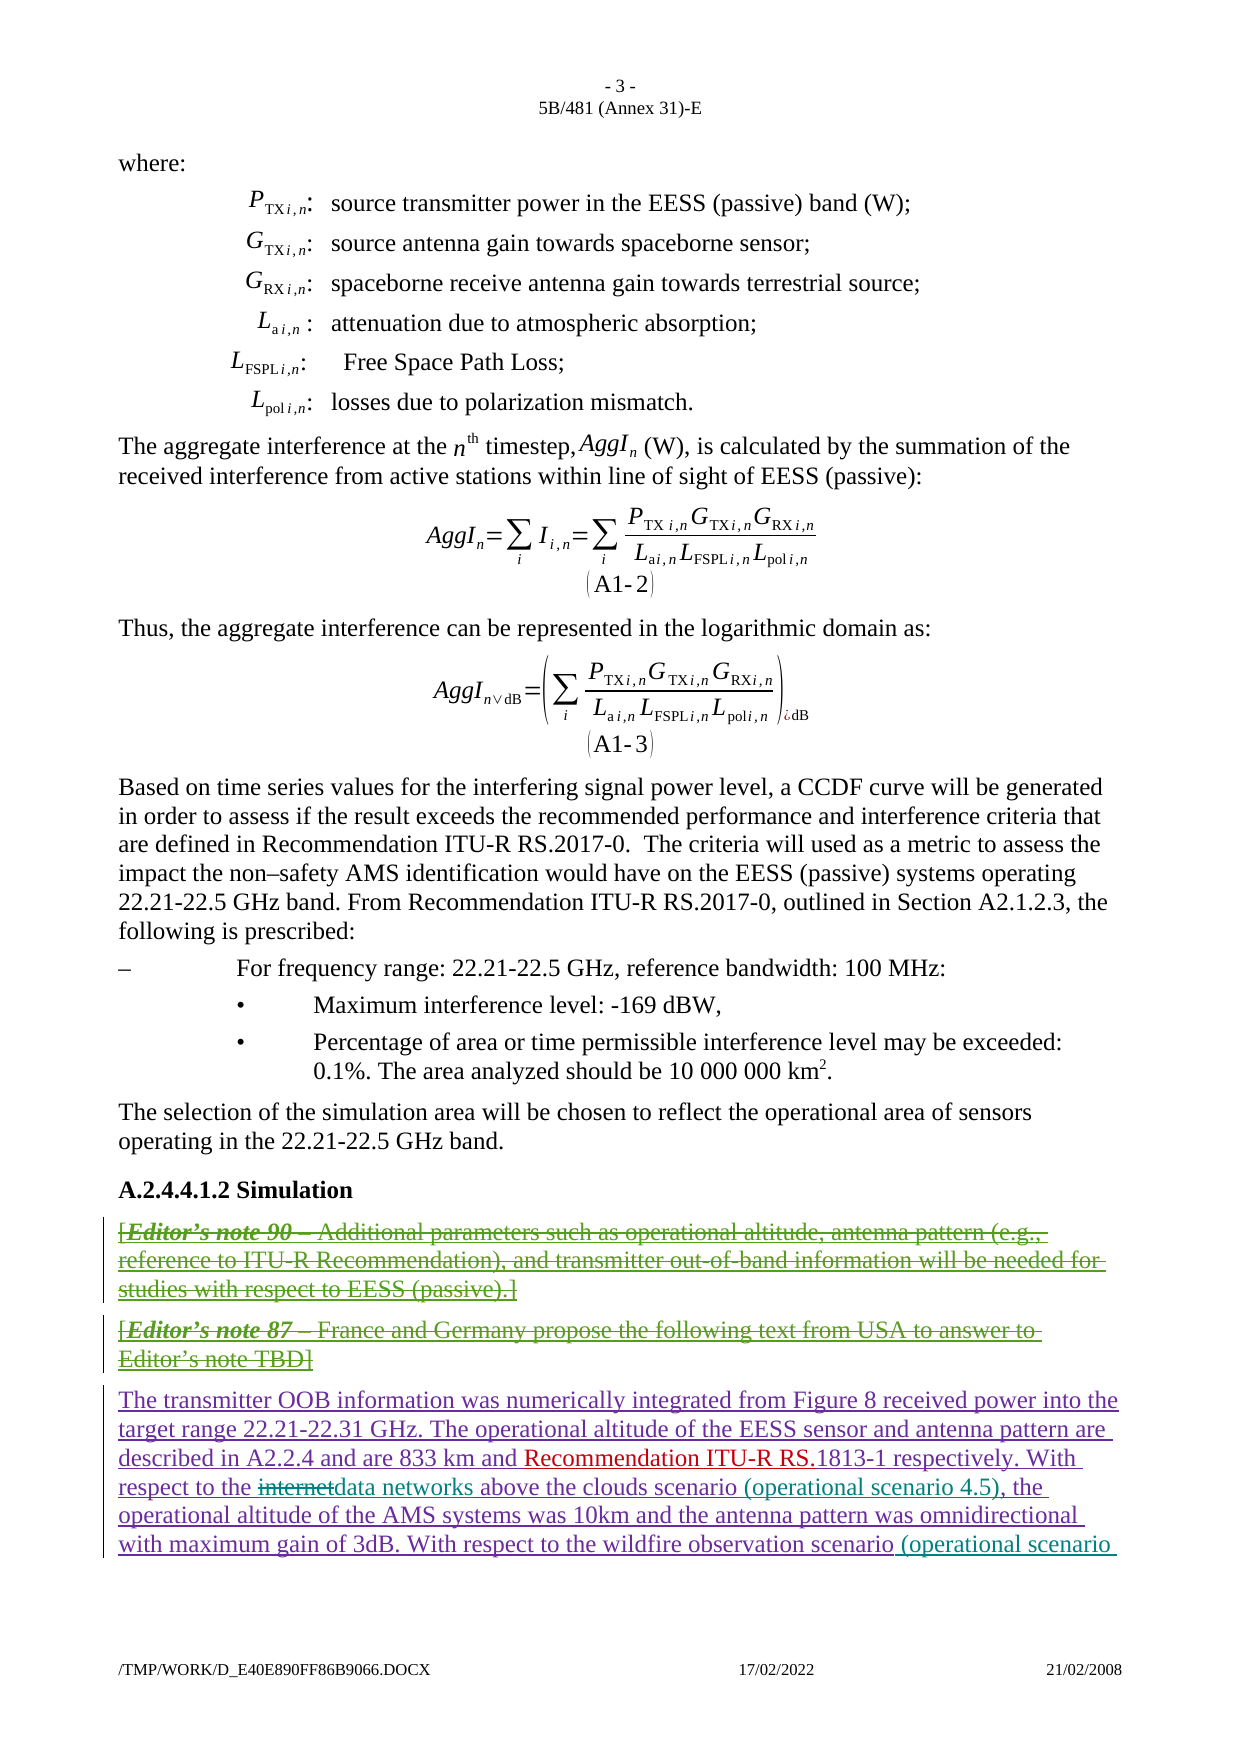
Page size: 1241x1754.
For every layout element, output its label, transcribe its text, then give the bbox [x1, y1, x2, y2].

text : attenuation due to atmospheric absorption; [118, 307, 1122, 338]
text : source transmitter power in the EESS (passive) band (W); [118, 185, 1122, 219]
text : losses due to polarization mismatch. [118, 386, 1122, 417]
text Thus, the aggregate interference can be represented in the logarithmic domain as: [118, 613, 1122, 642]
text The selection of the simulation area will be chosen to reflect the operational area of sensors operating in the 22.21-22.5 GHz band. [118, 1097, 1122, 1154]
text The aggregate interference at the timestep, (W), is calculated by the summation of the received interference from active stations within line of sight of EESS (passive): [118, 430, 1122, 490]
text – For frequency range: 22.21-22.5 GHz, reference bandwidth: 100 MHz: [118, 953, 1122, 982]
subtitle A.2.4.4.1.2 Simulation [118, 1175, 1122, 1204]
text where: [118, 148, 1122, 176]
text • Percentage of area or time permissible interference level may be exceeded: 0.1%. The area analyzed should be 10 000 000 km2. [236, 1027, 1122, 1084]
text : spaceborne receive antenna gain towards terrestrial source; [118, 267, 1122, 298]
text : Free Space Path Loss; [118, 346, 1122, 378]
text Based on time series values for the interfering signal power level, a CCDF curve will be generated in order to assess if the result exceeds the recommended performance and interference criteria that are defined in Recommendation ITU-R RS.2017-0. The criteria will used as a metric to assess the impact the non–safety AMS identification would have on the EESS (passive) systems operating 22.21-22.5 GHz band. From Recommendation ITU-R RS.2017-0, outlined in Section A2.1.2.3, the following is prescribed: [118, 772, 1122, 944]
text : source antenna gain towards spaceborne sensor; [118, 227, 1122, 258]
text • Maximum interference level: -169 dBW, [236, 990, 1122, 1019]
